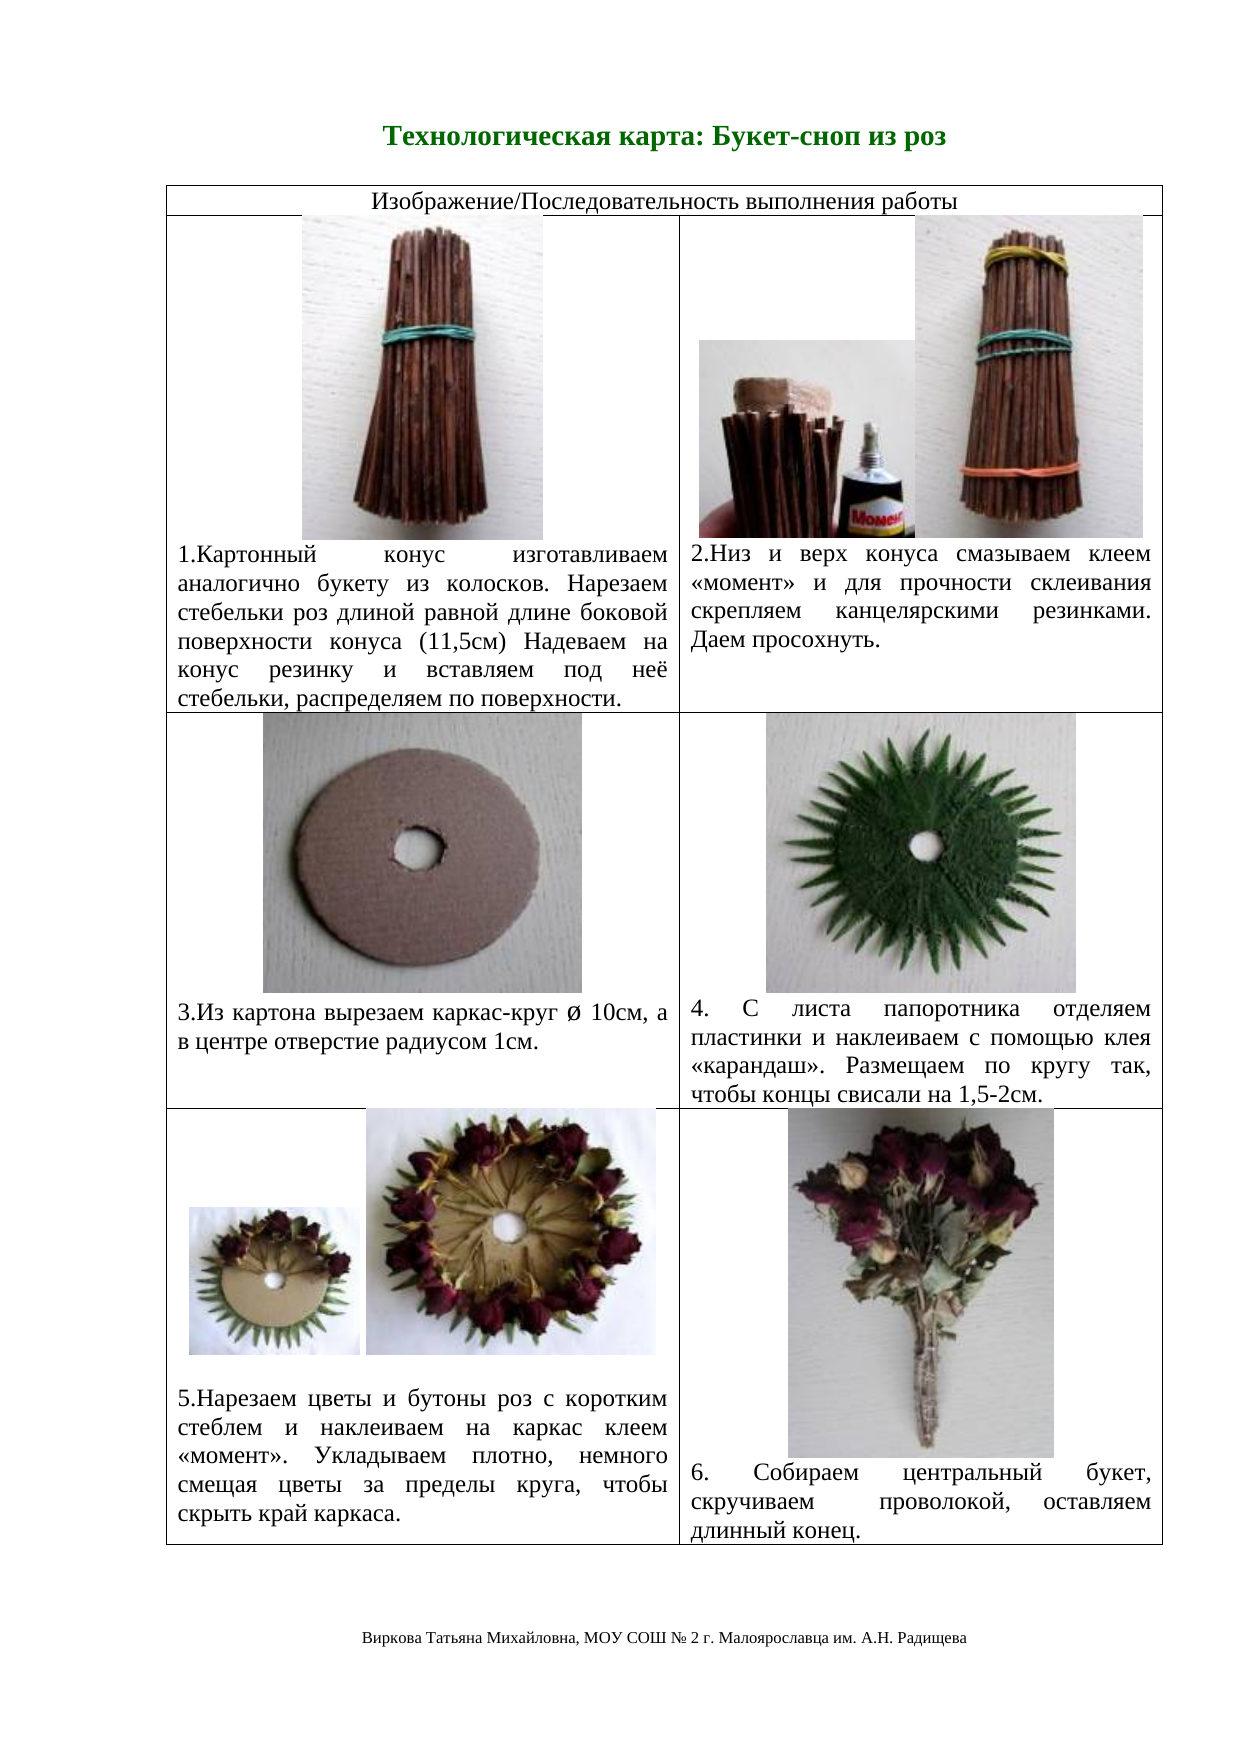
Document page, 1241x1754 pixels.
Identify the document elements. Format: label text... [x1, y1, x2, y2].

picture [263, 713, 582, 993]
table_cell 4. С листа папоротника отделяем пластинки и наклеиваем с помощью клея «карандаш». Размещаем по кругу так, чтобы концы свисали на 1,5-2см. [680, 713, 1162, 1108]
table_cell 2.Низ и верх конуса смазываем клеем «момент» и для прочности склеивания скрепляем канцелярскими резинками. Даем просохнуть. [680, 216, 1162, 712]
text Технологическая карта: Букет-сноп из роз [177, 118, 1152, 152]
picture [302, 215, 543, 540]
picture [788, 1108, 1054, 1458]
table_cell 1.Картонный конус изготавливаем аналогично букету из колосков. Нарезаем стебельки роз длиной равной длине боковой поверхности конуса (11,5см) Надеваем на конус резинку и вставляем под неё стебельки, распределяем по поверхности. [167, 216, 679, 712]
table_cell 5.Нарезаем цветы и бутоны роз с коротким стеблем и наклеиваем на каркас клеем «момент». Укладываем плотно, немного смещая цветы за пределы круга, чтобы скрыть край каркаса. [167, 1109, 679, 1544]
table_cell 6. Собираем центральный букет, скручиваем проволокой, оставляем длинный конец. [680, 1109, 1162, 1544]
table_header Изображение/Последовательность выполнения работы [167, 186, 1162, 215]
picture [766, 713, 1076, 993]
picture [699, 215, 1143, 538]
table_cell 3.Из картона вырезаем каркас-круг ø 10см, а в центре отверстие радиусом 1см. [167, 713, 679, 1108]
picture [189, 1207, 360, 1355]
picture [366, 1108, 656, 1355]
